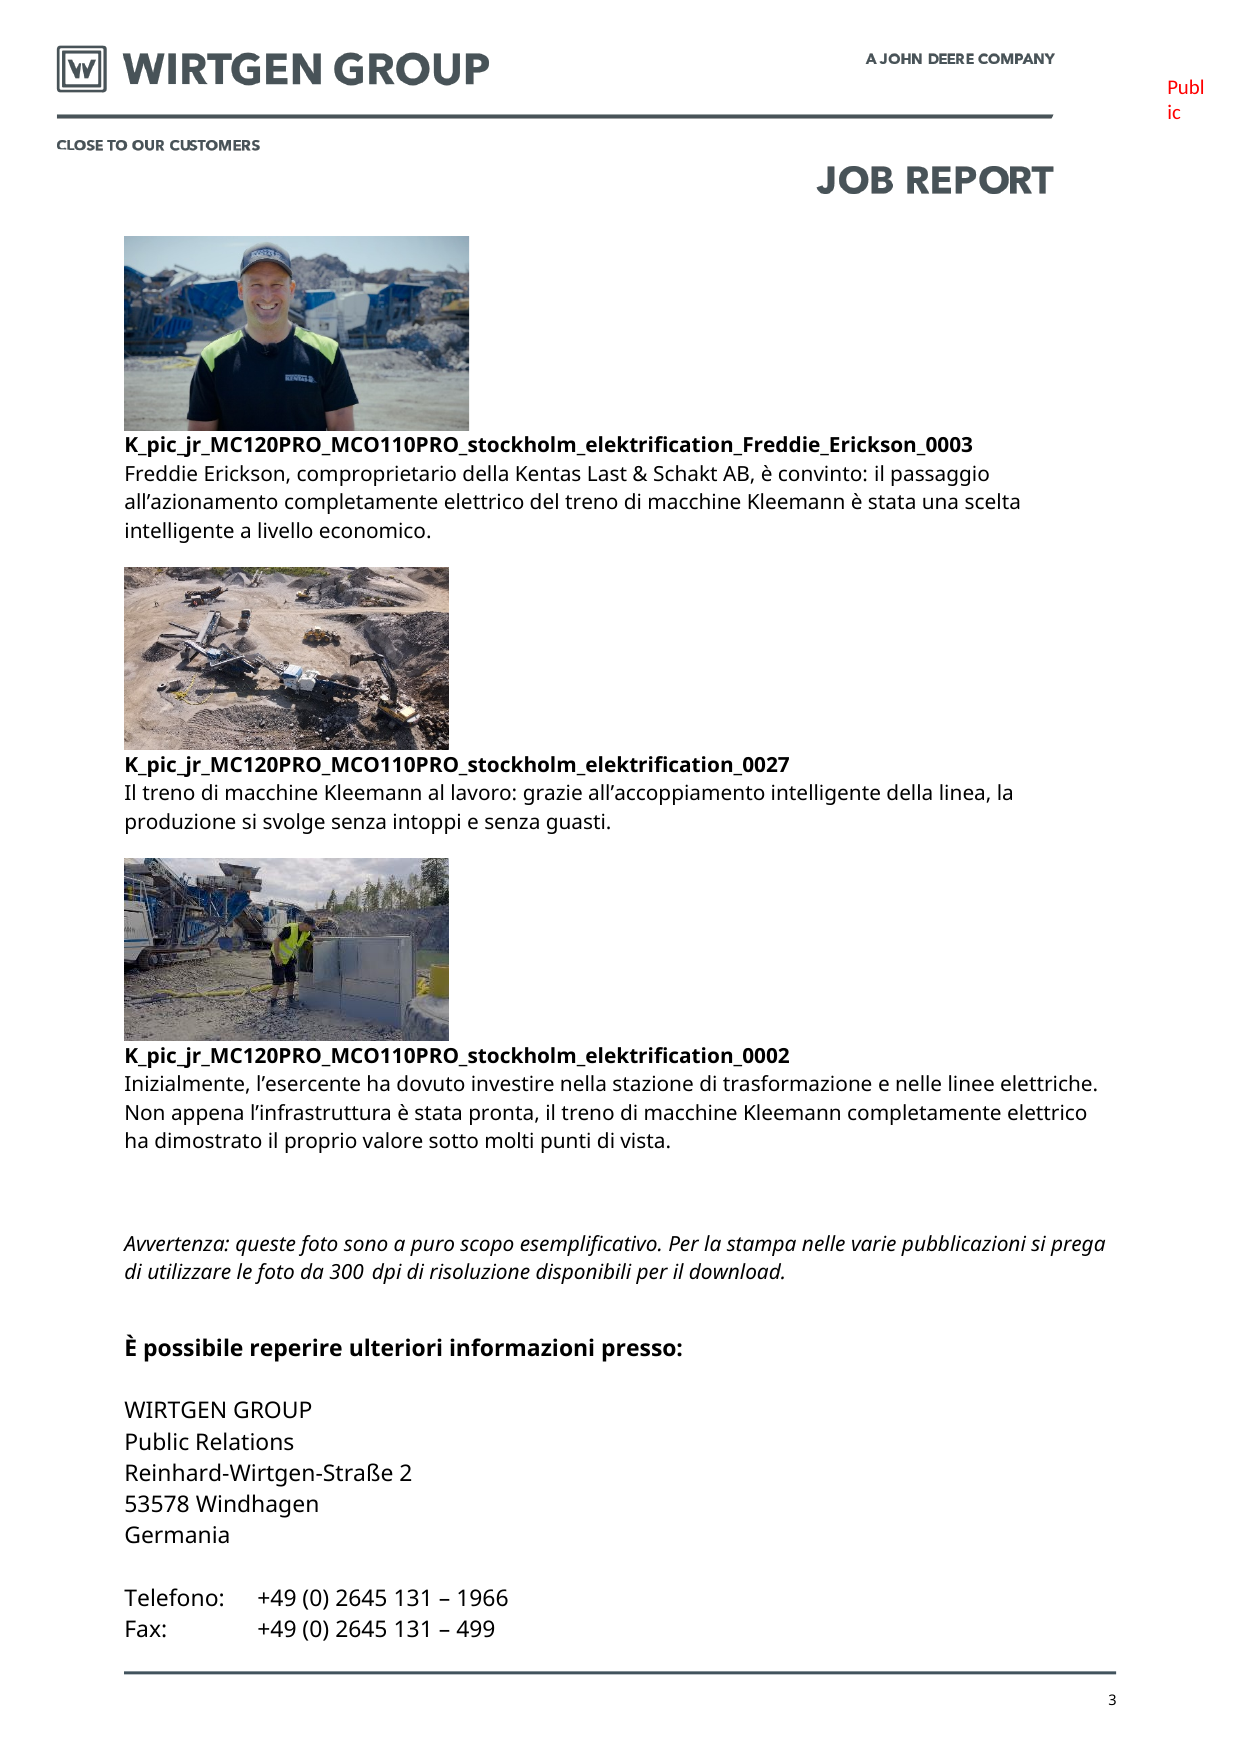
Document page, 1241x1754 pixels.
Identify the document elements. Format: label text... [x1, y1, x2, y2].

text 53578 Windhagen [124, 1488, 1116, 1519]
text WIRTGEN GROUP [124, 1394, 1116, 1426]
text K_pic_jr_MC120PRO_MCO110PRO_stockholm_elektrification_0002 Inizialmente, l’esercente ha dovuto investire nella stazione di trasformazione e nelle linee elettriche. Non appena l’infrastruttura è stata pronta, il treno di macchine Kleemann completamente elettrico ha dimostrato il proprio valore sotto molti punti di vista. [124, 858, 1116, 1155]
picture [53, 45, 1062, 196]
text Germania [124, 1519, 1116, 1551]
text Public Relations [124, 1426, 1116, 1457]
text Telefono: +49 (0) 2645 131 – 1966 [124, 1582, 1116, 1613]
text Avvertenza: queste foto sono a puro scopo esemplificativo. Per la stampa nelle varie pubblicazioni si prega di utilizzare le foto da 300 dpi di risoluzione disponibili per il download. [124, 1229, 1116, 1286]
picture [124, 858, 449, 1041]
text K_pic_jr_MC120PRO_MCO110PRO_stockholm_elektrification_0027 Il treno di macchine Kleemann al lavoro: grazie all’accoppiamento intelligente della linea, la produzione si svolge senza intoppi e senza guasti. [124, 567, 1116, 835]
text Fax: +49 (0) 2645 131 – 499 [124, 1613, 1116, 1644]
picture [124, 567, 449, 750]
text Reinhard-Wirtgen-Straße 2 [124, 1457, 1116, 1488]
text K_pic_jr_MC120PRO_MCO110PRO_stockholm_elektrification_Freddie_Erickson_0003 Freddie Erickson, comproprietario della Kentas Last & Schakt AB, è convinto: il passaggio all’azionamento completamente elettrico del treno di macchine Kleemann è stata una scelta intelligente a livello economico. [124, 236, 1116, 544]
text È possibile reperire ulteriori informazioni presso: [124, 1332, 1116, 1363]
picture [124, 236, 470, 431]
